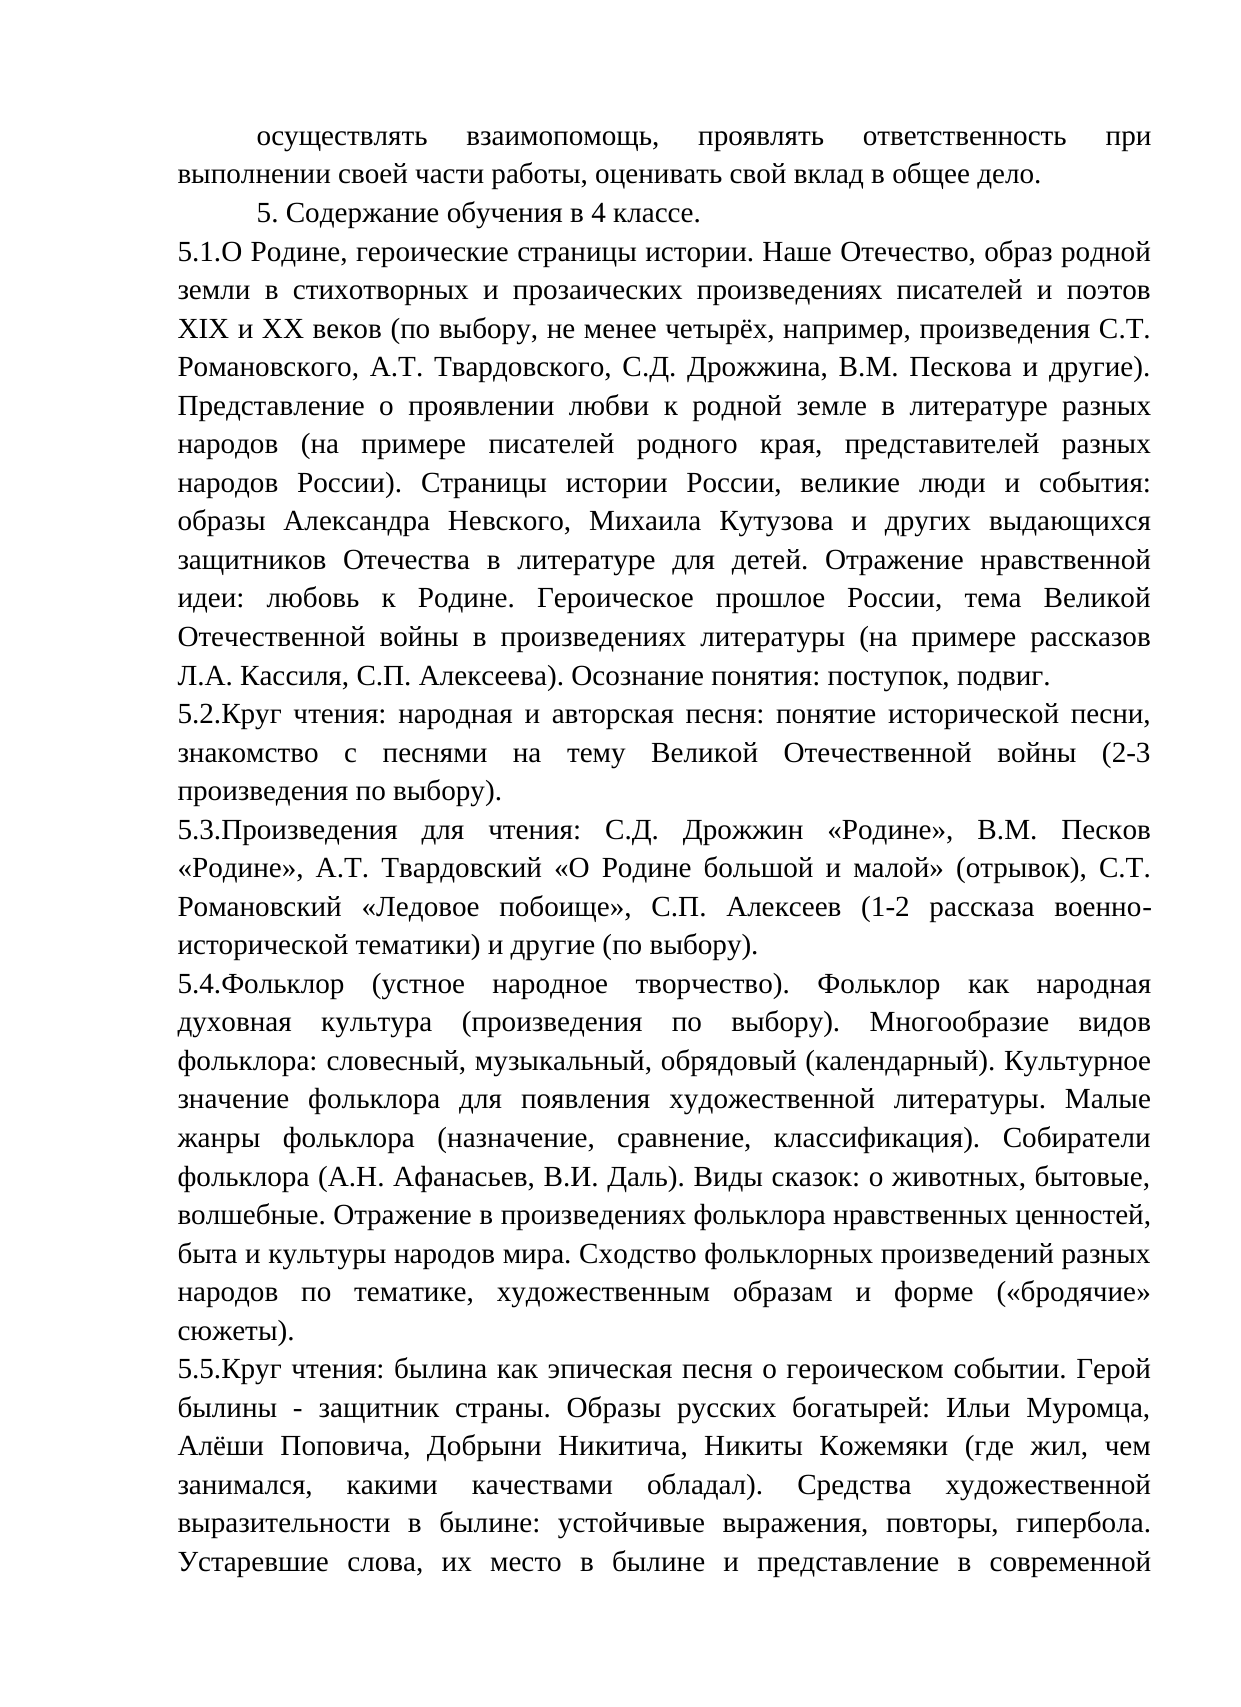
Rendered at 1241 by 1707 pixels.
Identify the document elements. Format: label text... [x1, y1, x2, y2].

text 5.1.О Родине, героические страницы истории. Наше Отечество, образ родной земли в стихотворных и прозаических произведениях писателей и поэтов XIX и XX веков (по выбору, не менее четырёх, например, произведения С.Т. Романовского, А.Т. Твардовского, С.Д. Дрожжина, В.М. Пескова и другие). Представление о проявлении любви к родной земле в литературе разных народов (на примере писателей родного края, представителей разных народов России). Страницы истории России, великие люди и события: образы Александра Невского, Михаила Кутузова и других выдающихся защитников Отечества в литературе для детей. Отражение нравственной идеи: любовь к Родине. Героическое прошлое России, тема Великой Отечественной войны в произведениях литературы (на примере рассказов Л.А. Кассиля, С.П. Алексеева). Осознание понятия: поступок, подвиг. [177, 234, 1152, 691]
text 5. Содержание обучения в 4 классе. [177, 195, 1152, 229]
text 5.4.Фольклор (устное народное творчество). Фольклор как народная духовная культура (произведения по выбору). Многообразие видов фольклора: словесный, музыкальный, обрядовый (календарный). Культурное значение фольклора для появления художественной литературы. Малые жанры фольклора (назначение, сравнение, классификация). Собиратели фольклора (А.Н. Афанасьев, В.И. Даль). Виды сказок: о животных, бытовые, волшебные. Отражение в произведениях фольклора нравственных ценностей, быта и культуры народов мира. Сходство фольклорных произведений разных народов по тематике, художественным образам и форме («бродячие» сюжеты). [177, 966, 1152, 1346]
text 5.2.Круг чтения: народная и авторская песня: понятие исторической песни, знакомство с песнями на тему Великой Отечественной войны (2-3 произведения по выбору). [177, 696, 1152, 807]
text 5.3.Произведения для чтения: С.Д. Дрожжин «Родине», В.М. Песков «Родине», А.Т. Твардовский «О Родине большой и малой» (отрывок), С.Т. Романовский «Ледовое побоище», С.П. Алексеев (1-2 рассказа военноисторической тематики) и другие (по выбору). [177, 812, 1152, 961]
text осуществлять взаимопомощь, проявлять ответственность при выполнении своей части работы, оценивать свой вклад в общее дело. [177, 118, 1152, 190]
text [177, 1351, 1152, 1578]
